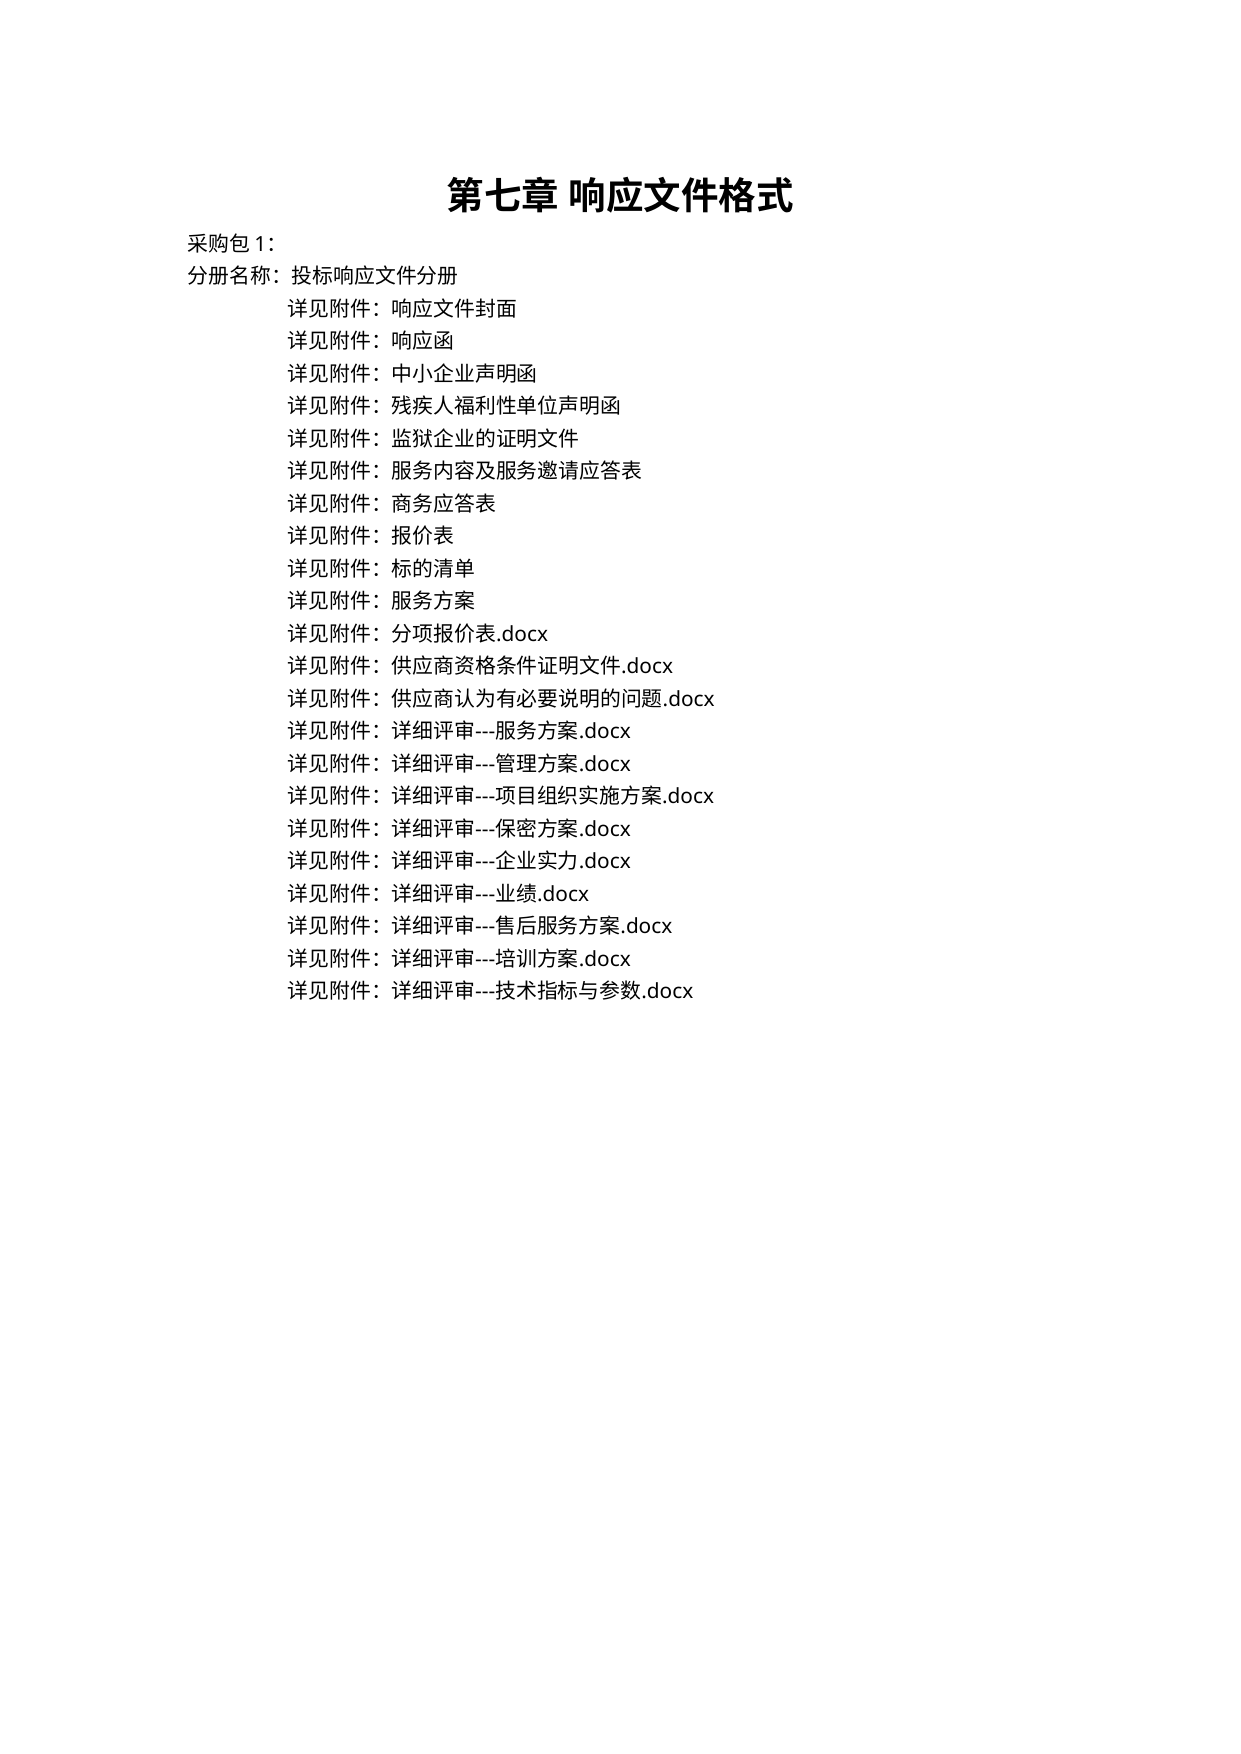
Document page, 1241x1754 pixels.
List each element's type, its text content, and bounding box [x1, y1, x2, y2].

text 详见附件：商务应答表 [187, 487, 1053, 519]
text 详见附件：供应商认为有必要说明的问题.docx [187, 682, 1053, 714]
text 详见附件：详细评审---售后服务方案.docx [187, 909, 1053, 942]
text 采购包1： [187, 227, 1053, 259]
text 详见附件：服务方案 [187, 584, 1053, 617]
text 第七章 响应文件格式 [187, 162, 1053, 227]
text 详见附件：供应商资格条件证明文件.docx [187, 649, 1053, 682]
text 详见附件：分项报价表.docx [187, 617, 1053, 649]
text 分册名称：投标响应文件分册 [187, 259, 1053, 292]
text 详见附件：监狱企业的证明文件 [187, 422, 1053, 454]
text 详见附件：响应函 [187, 324, 1053, 357]
text 详见附件：详细评审---业绩.docx [187, 877, 1053, 909]
text 详见附件：详细评审---项目组织实施方案.docx [187, 779, 1053, 812]
text 详见附件：详细评审---服务方案.docx [187, 714, 1053, 747]
text 详见附件：详细评审---技术指标与参数.docx [187, 974, 1053, 1007]
text 详见附件：中小企业声明函 [187, 357, 1053, 389]
text 详见附件：残疾人福利性单位声明函 [187, 389, 1053, 422]
text 详见附件：详细评审---培训方案.docx [187, 942, 1053, 974]
text 详见附件：服务内容及服务邀请应答表 [187, 454, 1053, 487]
text 详见附件：详细评审---保密方案.docx [187, 812, 1053, 844]
text 详见附件：报价表 [187, 519, 1053, 552]
text 详见附件：详细评审---管理方案.docx [187, 747, 1053, 779]
text 详见附件：响应文件封面 [187, 292, 1053, 324]
text 详见附件：标的清单 [187, 552, 1053, 584]
text 详见附件：详细评审---企业实力.docx [187, 844, 1053, 877]
